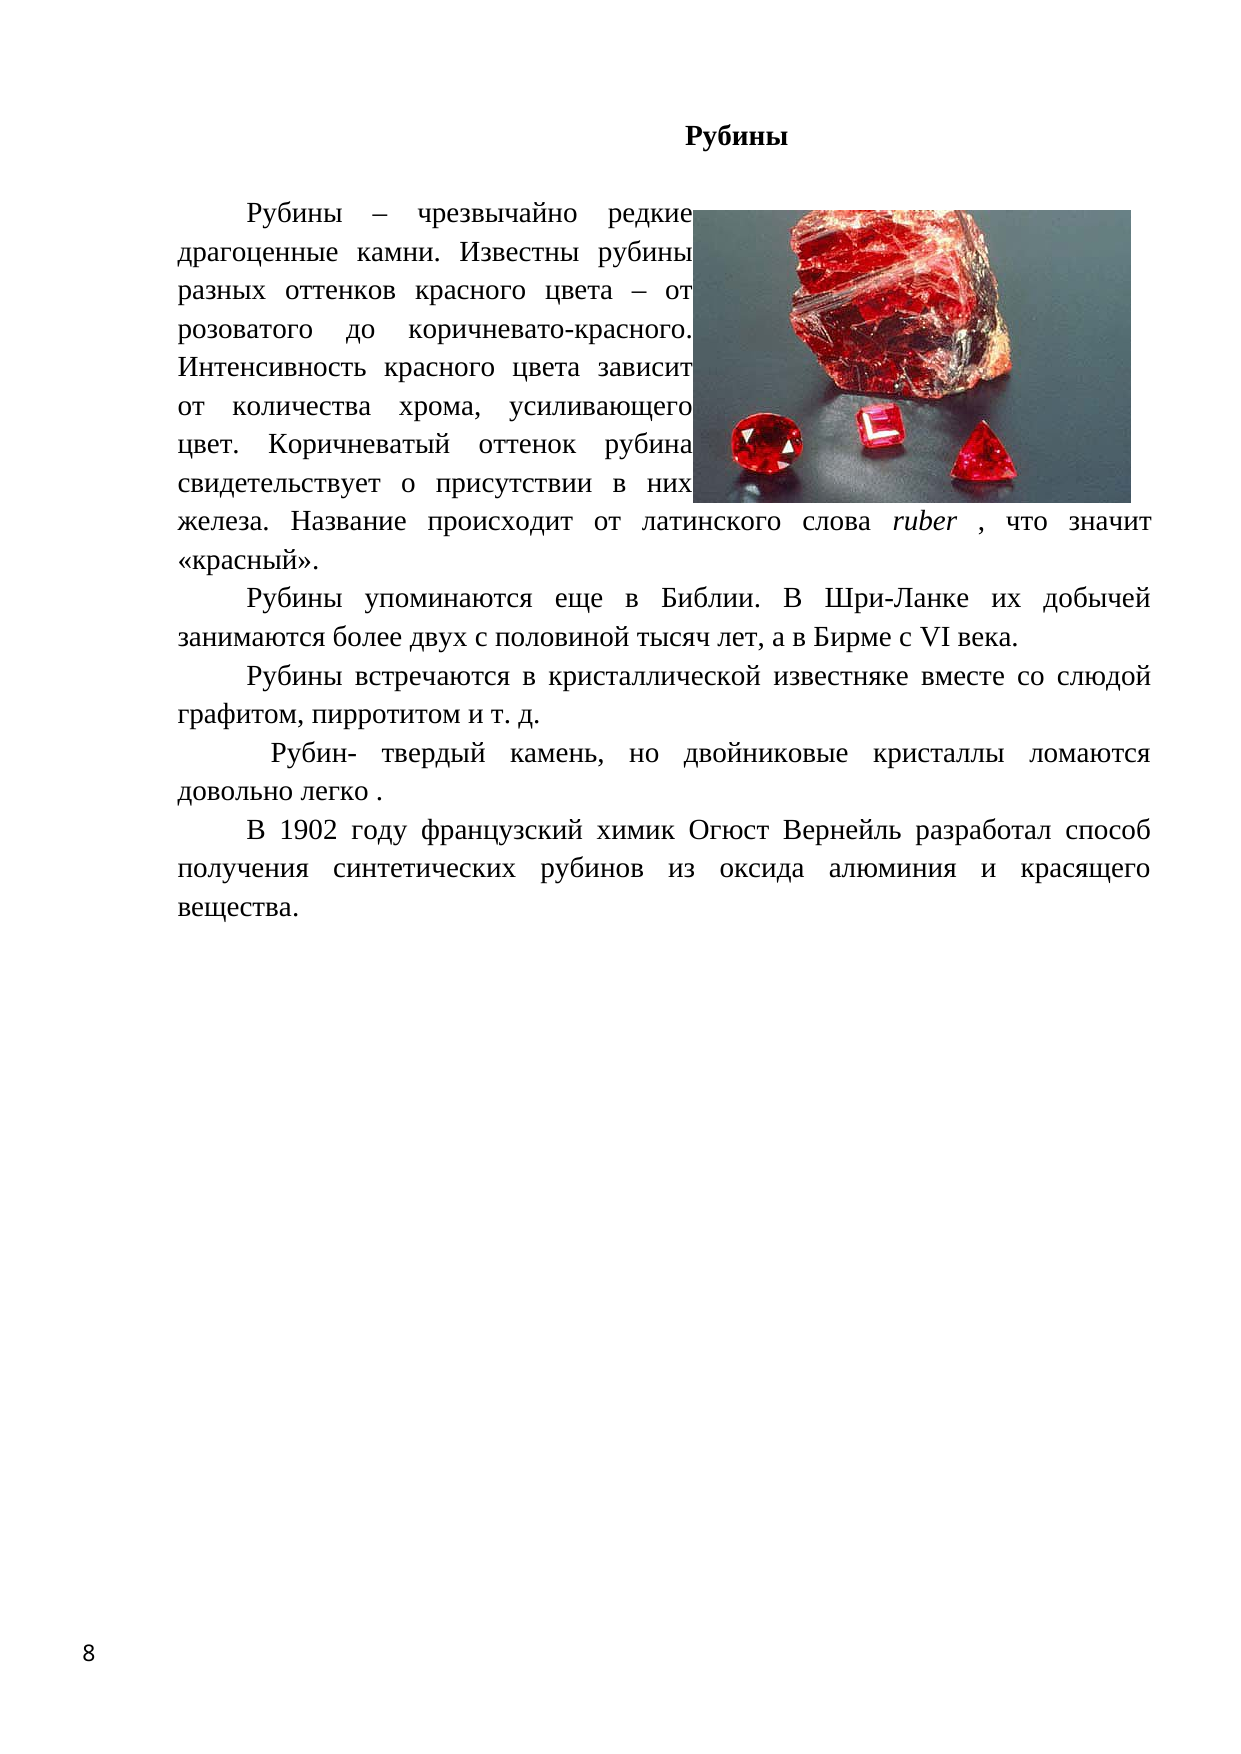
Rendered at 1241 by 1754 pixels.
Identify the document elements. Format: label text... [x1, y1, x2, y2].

text Рубины упоминаются еще в Библии. В Шри-Ланке их добычей занимаются более двух с половиной тысяч лет, а в Бирме с VI века. [177, 581, 1152, 653]
picture [693, 210, 1131, 503]
text Рубины [252, 118, 1152, 152]
text В 1902 году французский химик Огюст Вернейль разработал способ получения синтетических рубинов из оксида алюминия и красящего вещества. [177, 812, 1152, 922]
text Рубин- твердый камень, но двойниковые кристаллы ломаются довольно легко . [177, 735, 1152, 807]
text Рубины встречаются в кристаллической известняке вместе со слюдой графитом, пирротитом и т. д. [177, 658, 1152, 730]
